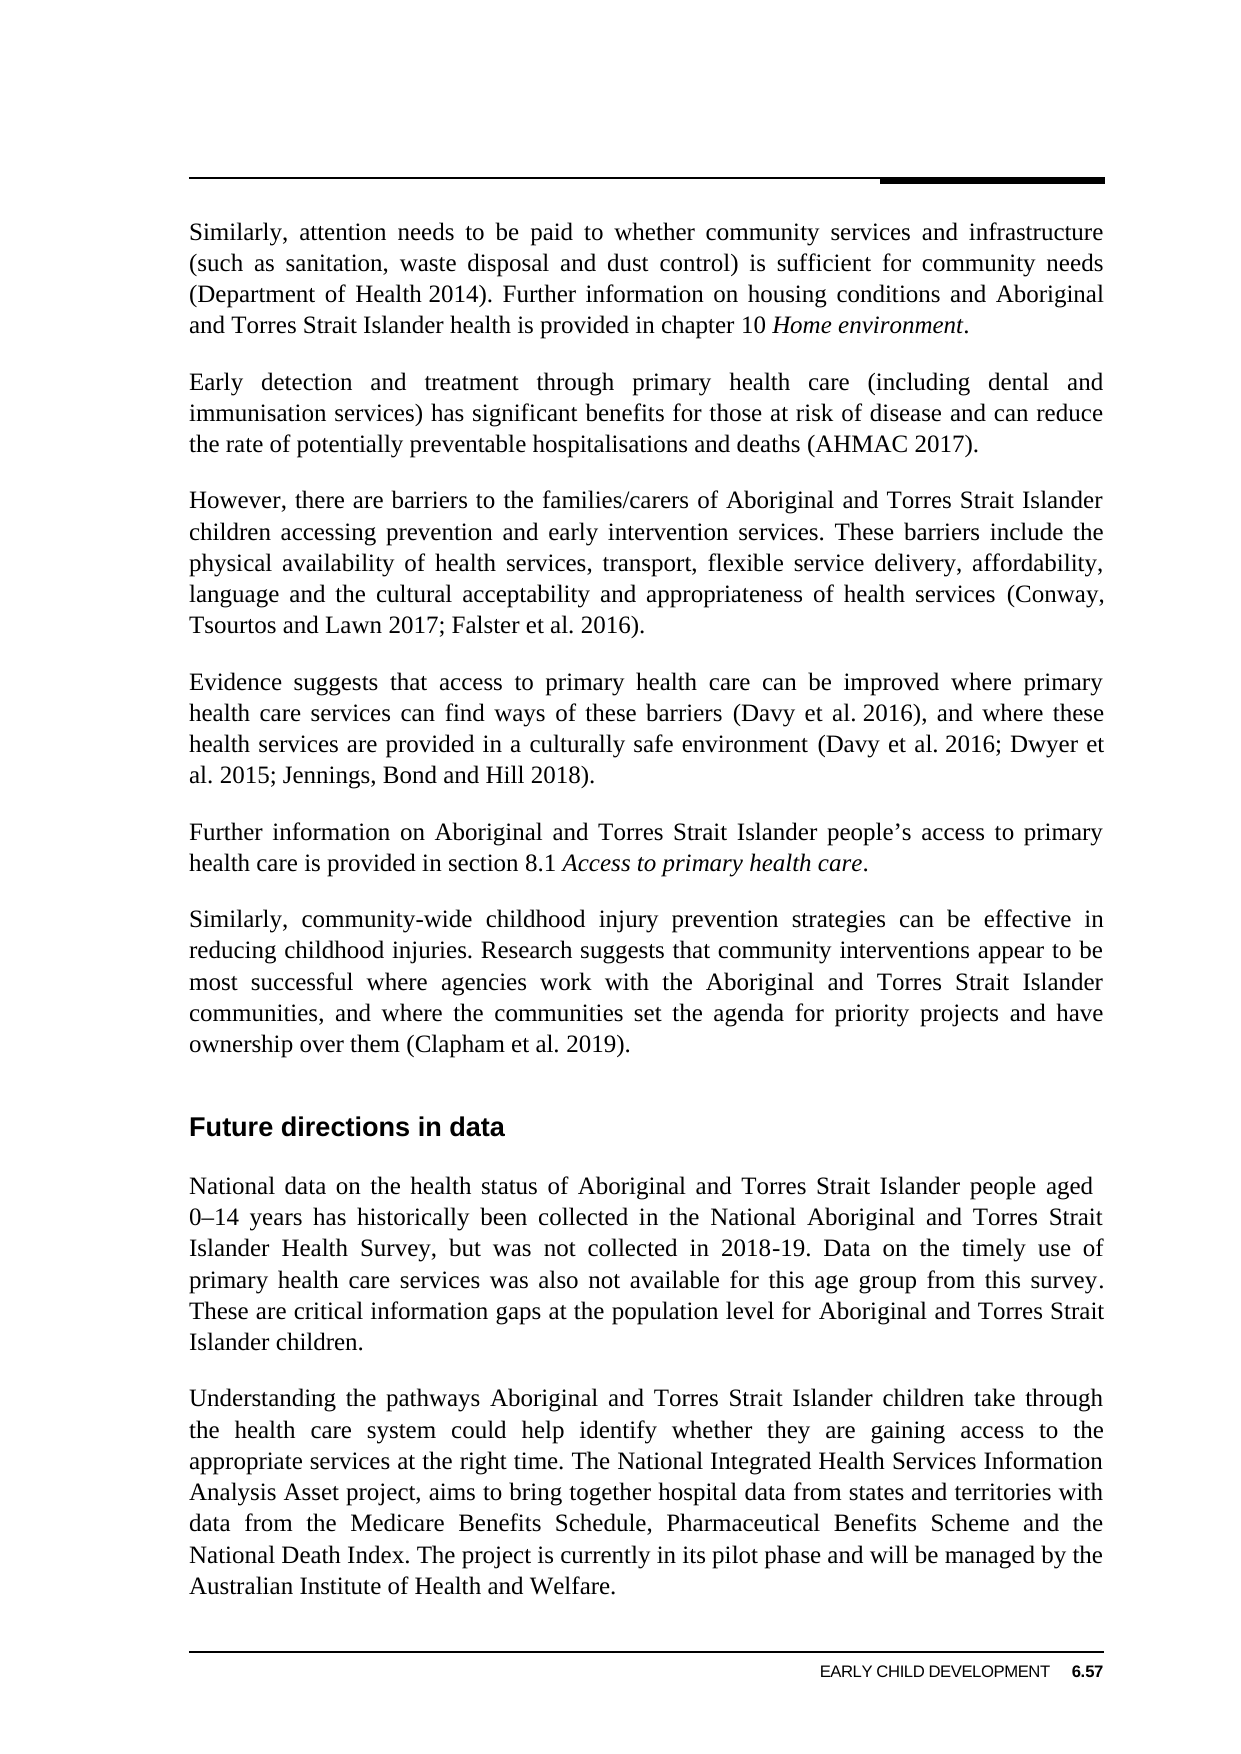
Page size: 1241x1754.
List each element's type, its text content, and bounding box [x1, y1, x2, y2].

text Evidence suggests that access to primary health care can be improved where primary health care services can find ways of these barriers (Davy et al. 2016), and where these health services are provided in a culturally safe environment (Davy et al. 2016; Dwyer et al. 2015; Jennings, Bond and Hill 2018). [189, 664, 1104, 789]
text Understanding the pathways Aboriginal and Torres Strait Islander children take through the health care system could help identify whether they are gaining access to the appropriate services at the right time. The National Integrated Health Services Information Analysis Asset project, aims to bring together hospital data from states and territories with data from the Medicare Benefits Schedule, Pharmaceutical Benefits Scheme and the National Death Index. The project is currently in its pilot phase and will be managed by the Australian Institute of Health and Welfare. [189, 1381, 1104, 1600]
text Early detection and treatment through primary health care (including dental and immunisation services) has significant benefits for those at risk of disease and can reduce the rate of potentially preventable hospitalisations and deaths (AHMAC 2017). [189, 364, 1104, 458]
subtitle Future directions in data [189, 1110, 1104, 1143]
text Further information on Aboriginal and Torres Strait Islander people’s access to primary health care is provided in section 8.1 Access to primary health care. [189, 814, 1104, 877]
text Similarly, community-wide childhood injury prevention strategies can be effective in reducing childhood injuries. Research suggests that community interventions appear to be most successful where agencies work with the Aboriginal and Torres Strait Islander communities, and where the communities set the agenda for priority projects and have ownership over them (Clapham et al. 2019). [189, 902, 1104, 1058]
text However, there are barriers to the families/carers of Aboriginal and Torres Strait Islander children accessing prevention and early intervention services. These barriers include the physical availability of health services, transport, flexible service delivery, affordability, language and the cultural acceptability and appropriateness of health services (Conway, Tsourtos and Lawn 2017; Falster et al. 2016). [189, 483, 1104, 639]
text National data on the health status of Aboriginal and Torres Strait Islander people aged 0–14 years has historically been collected in the National Aboriginal and Torres Strait Islander Health Survey, but was not collected in 2018-19. Data on the timely use of primary health care services was also not available for this age group from this survey. These are critical information gaps at the population level for Aboriginal and Torres Strait Islander children. [189, 1168, 1104, 1356]
